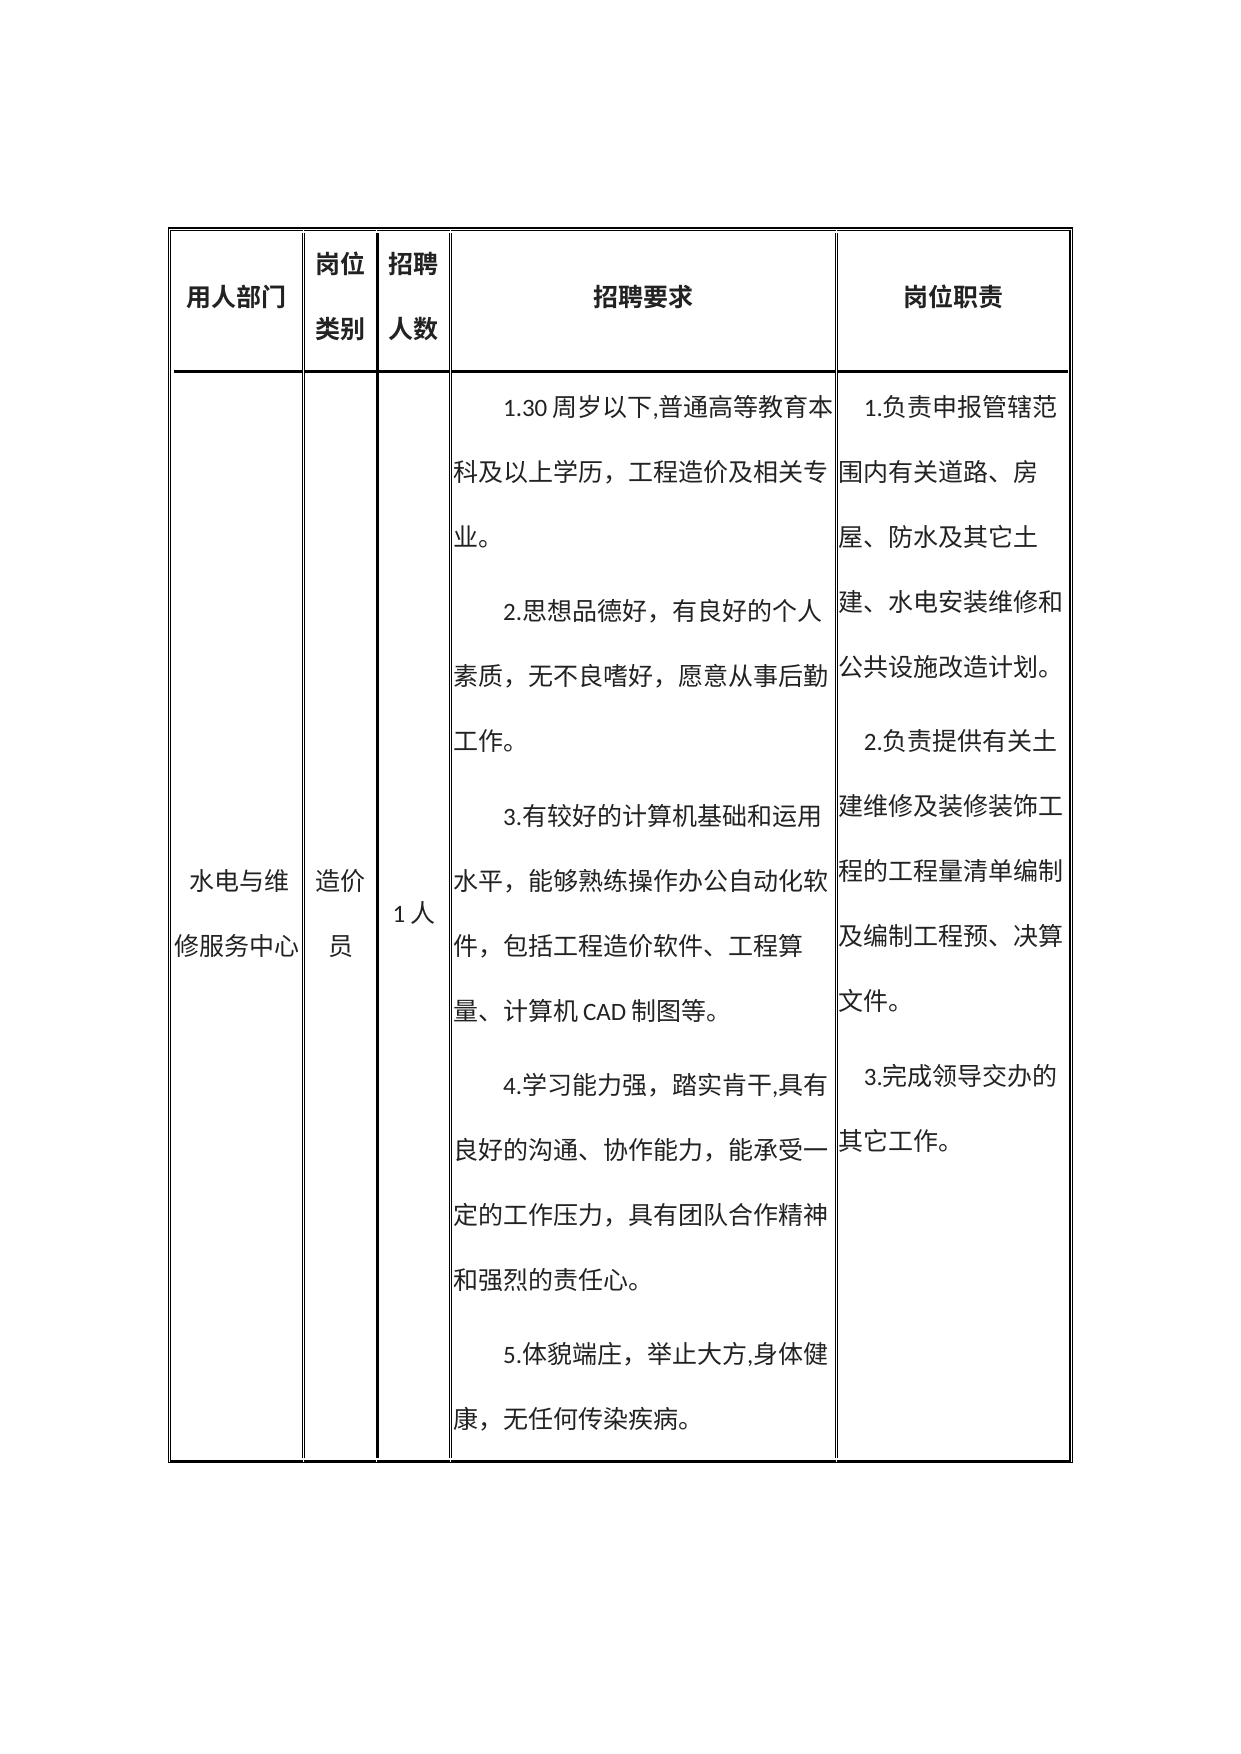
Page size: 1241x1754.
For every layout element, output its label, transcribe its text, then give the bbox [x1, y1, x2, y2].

table_cell 1人 [377, 373, 451, 1460]
table_header 招聘人数 [377, 231, 451, 370]
table_cell 1.30周岁以下,普通高等教育本科及以上学历，工程造价及相关专业。 2.思想品德好，有良好的个人素质，无不良嗜好，愿意从事后勤工作。 3.有较好的计算机基础和运用水平，能够熟练操作办公自动化软件，包括工程造价软件、工程算量、计算机CAD制图等。 4.学习能力强，踏实肯干,具有良好的沟通、协作能力，能承受一定的工作压力，具有团队合作精神和强烈的责任心。 5.体貌端庄，举止大方,身体健康，无任何传染疾病。 [451, 373, 836, 1460]
table_cell 水电与维修服务中心 [171, 370, 303, 1460]
table_header 岗位职责 [836, 231, 1069, 370]
table_header 用人部门 [171, 231, 303, 370]
table_cell 1.负责申报管辖范围内有关道路、房屋、防水及其它土建、水电安装维修和公共设施改造计划。 2.负责提供有关土建维修及装修装饰工程的工程量清单编制及编制工程预、决算文件。 3.完成领导交办的其它工作。 [836, 370, 1069, 1460]
table_header 招聘要求 [451, 231, 836, 370]
table_cell 造价员 [304, 373, 377, 1460]
table_header 岗位类别 [304, 229, 377, 370]
